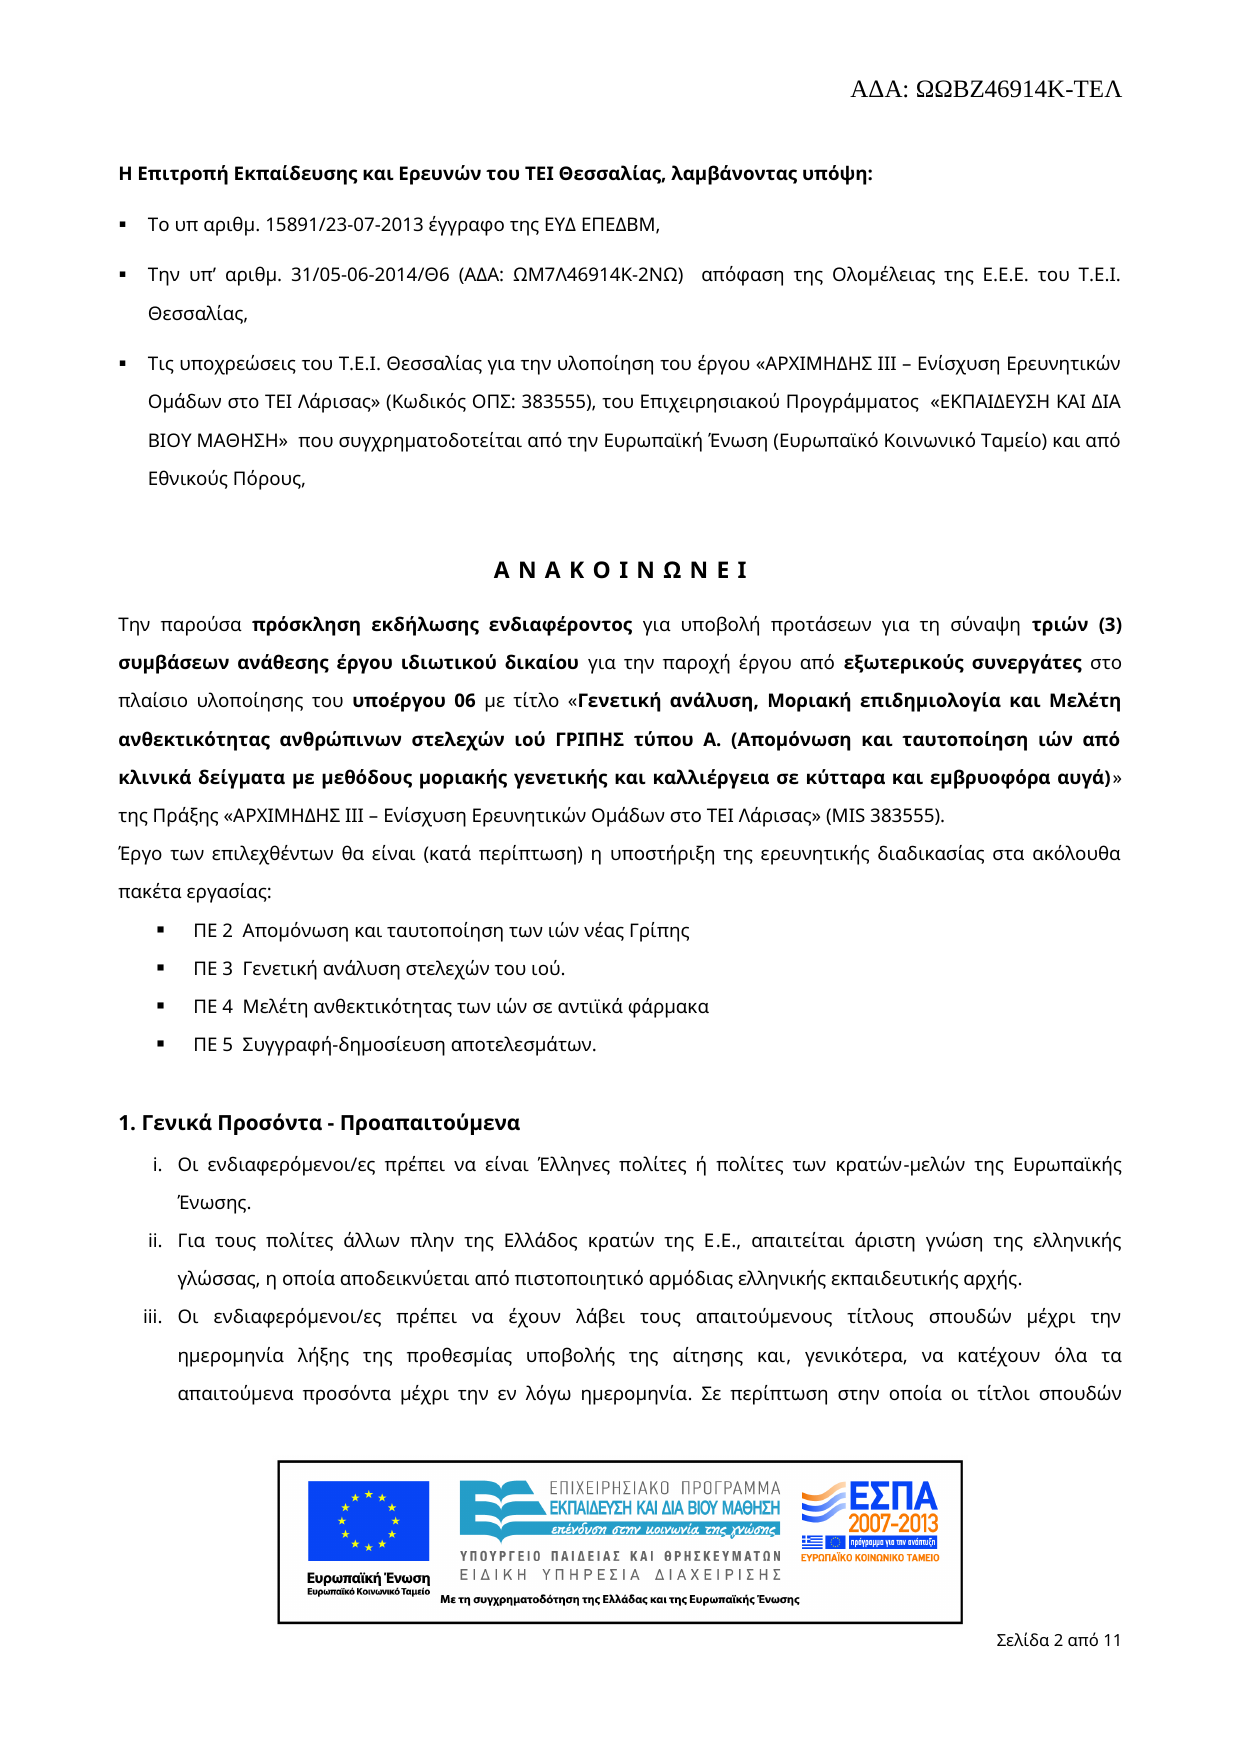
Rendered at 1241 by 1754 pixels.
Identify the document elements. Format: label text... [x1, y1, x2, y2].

text ΑΝΑΚΟΙΝΩΝΕΙ [118, 554, 1122, 586]
text Η Επιτροπή Εκπαίδευσης και Ερευνών του ΤΕΙ Θεσσαλίας, λαμβάνοντας υπόψη: [118, 160, 1122, 186]
list Οι ενδιαφερόμενοι/ες πρέπει να είναι Έλληνες πολίτες ή πολίτες των κρατών-μελών της Ευρωπαϊκής Ένωσης. [162, 1151, 1122, 1214]
list ΠΕ 3 Γενετική ανάλυση στελεχών του ιού. [156, 955, 1122, 981]
list ΠΕ 4 Μελέτη ανθεκτικότητας των ιών σε αντιϊκά φάρμακα [156, 993, 1122, 1019]
list ΠΕ 5 Συγγραφή-δημοσίευση αποτελεσμάτων. [156, 1032, 1122, 1057]
list ΠΕ 2 Απομόνωση και ταυτοποίηση των ιών νέας Γρίπης [156, 917, 1122, 943]
picture [272, 1455, 968, 1629]
list Την υπ’ αριθμ. 31/05-06-2014/Θ6 (ΑΔΑ: ΩΜ7Λ46914Κ-2ΝΩ) απόφαση της Ολομέλειας της Ε.Ε.Ε. του Τ.Ε.Ι. Θεσσαλίας, [118, 262, 1122, 325]
list Το υπ αριθμ. 15891/23-07-2013 έγγραφο της ΕΥΔ ΕΠΕΔΒΜ, [118, 211, 1122, 236]
list Για τους πολίτες άλλων πλην της Ελλάδος κρατών της Ε.Ε., απαιτείται άριστη γνώση της ελληνικής γλώσσας, η οποία αποδεικνύεται από πιστοποιητικό αρμόδιας ελληνικής εκπαιδευτικής αρχής. [162, 1227, 1122, 1291]
text 1. Γενικά Προσόντα - Προαπαιτούμενα [118, 1108, 1122, 1137]
text Την παρούσα πρόσκληση εκδήλωσης ενδιαφέροντος για υποβολή προτάσεων για τη σύναψη τριών (3) συμβάσεων ανάθεσης έργου ιδιωτικού δικαίου για την παροχή έργου από εξωτερικούς συνεργάτες στο πλαίσιο υλοποίησης του υποέργου 06 με τίτλο «Γενετική ανάλυση, Μοριακή επιδημιολογία και Μελέτη ανθεκτικότητας ανθρώπινων στελεχών ιού ΓΡΙΠΗΣ τύπου Α. (Απομόνωση και ταυτοποίηση ιών από κλινικά δείγματα με μεθόδους μοριακής γενετικής και καλλιέργεια σε κύτταρα και εμβρυοφόρα αυγά)» της Πράξης «ΑΡΧΙΜΗΔΗΣ ΙΙΙ – Ενίσχυση Ερευνητικών Ομάδων στο ΤΕΙ Λάρισας» (MIS 383555). [118, 611, 1122, 828]
text Έργο των επιλεχθέντων θα είναι (κατά περίπτωση) η υποστήριξη της ερευνητικής διαδικασίας στα ακόλουθα πακέτα εργασίας: [118, 841, 1122, 904]
list Τις υποχρεώσεις του Τ.Ε.Ι. Θεσσαλίας για την υλοποίηση του έργου «ΑΡΧΙΜΗΔΗΣ ΙΙΙ – Ενίσχυση Ερευνητικών Ομάδων στο ΤΕΙ Λάρισας» (Κωδικός ΟΠΣ: 383555), του Επιχειρησιακού Προγράμματος «ΕΚΠΑΙΔΕΥΣΗ ΚΑΙ ΔΙΑ ΒΙΟΥ ΜΑΘΗΣΗ» που συγχρηματοδοτείται από την Ευρωπαϊκή Ένωση (Ευρωπαϊκό Κοινωνικό Ταμείο) και από Εθνικούς Πόρους, [118, 351, 1122, 491]
